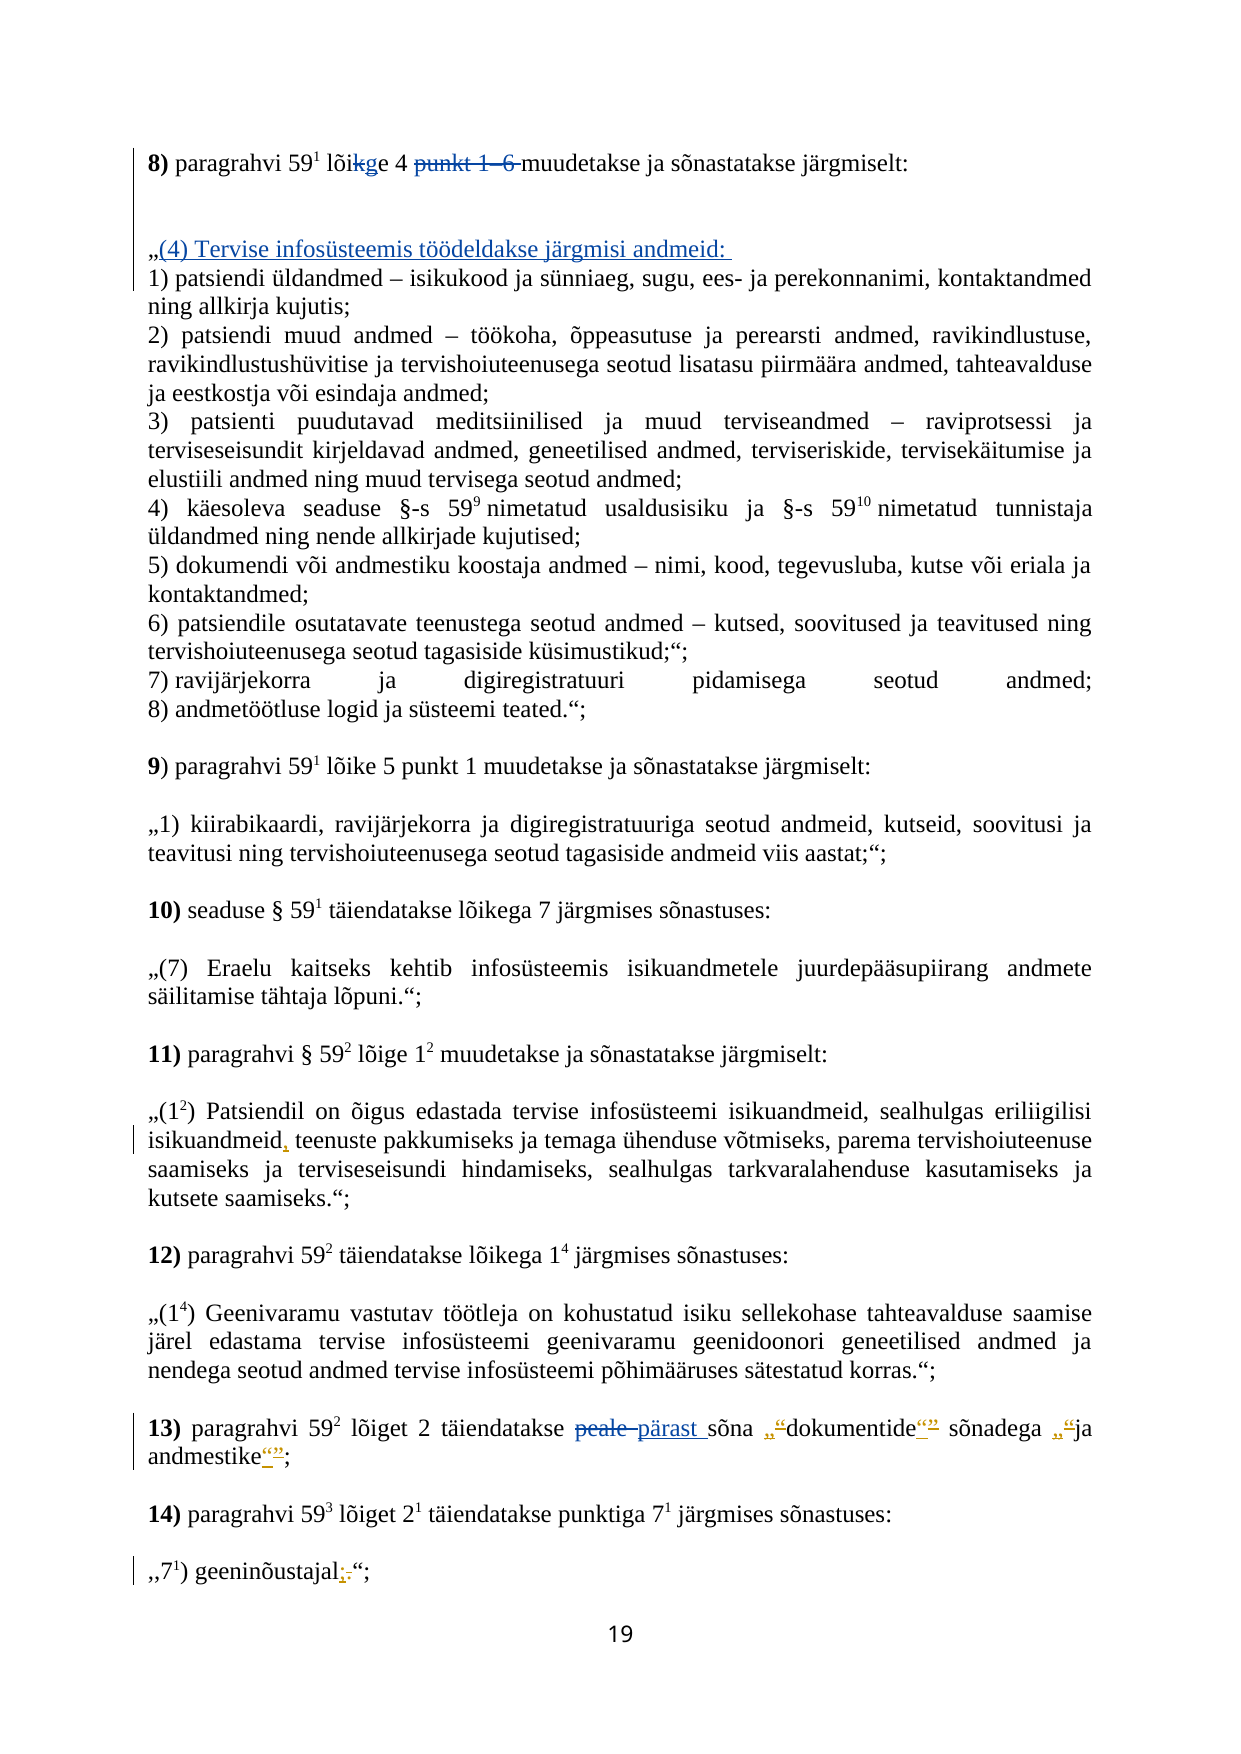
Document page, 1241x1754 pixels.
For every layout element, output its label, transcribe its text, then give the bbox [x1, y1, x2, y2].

text 9) paragrahvi 591 lõike 5 punkt 1 muudetakse ja sõnastatakse järgmiselt: [148, 751, 1093, 780]
text 13) paragrahvi 592 lõiget 2 täiendatakse sõna dokumentide sõnadega ja andmestike; [148, 1413, 1093, 1470]
text 2) patsiendi muud andmed – töökoha, õppeasutuse ja perearsti andmed, ravikindlustuse, ravikindlustushüvitise ja tervishoiuteenusega seotud lisatasu piirmäära andmed, tahteavalduse ja eestkostja või esindaja andmed; [148, 320, 1093, 406]
text 11) paragrahvi § 592 lõige 12 muudetakse ja sõnastatakse järgmiselt: [148, 1039, 1093, 1068]
text „(12) Patsiendil on õigus edastada tervise infosüsteemi isikuandmeid, sealhulgas eriliigilisi isikuandmeid teenuste pakkumiseks ja temaga ühenduse võtmiseks, parema tervishoiuteenuse saamiseks ja terviseseisundi hindamiseks, sealhulgas tarkvaralahenduse kasutamiseks ja kutsete saamiseks.“; [148, 1096, 1093, 1211]
text „(7) Eraelu kaitseks kehtib infosüsteemis isikuandmetele juurdepääsupiirang andmete säilitamise tähtaja lõpuni.“; [148, 953, 1093, 1010]
text 4) käesoleva seaduse §-s 599 nimetatud usaldusisiku ja §-s 5910 nimetatud tunnistaja üldandmed ning nende allkirjade kujutised; [148, 493, 1093, 550]
text 1) patsiendi üldandmed – isikukood ja sünniaeg, sugu, ees- ja perekonnanimi, kontaktandmed ning allkirja kujutis; [148, 263, 1093, 320]
text ,,71) geeninõustajal“; [148, 1556, 1093, 1585]
text „ [148, 205, 1093, 263]
text 7) ravijärjekorra ja digiregistratuuri pidamisega seotud andmed; 8) andmetöötluse logid ja süsteemi teated.“; [148, 665, 1093, 723]
text 5) dokumendi või andmestiku koostaja andmed – nimi, kood, tegevusluba, kutse või eriala ja kontaktandmed; [148, 550, 1093, 608]
text 8) paragrahvi 591 lõie 4 muudetakse ja sõnastatakse järgmiselt: [148, 148, 1093, 176]
text „(14) Geenivaramu vastutav töötleja on kohustatud isiku sellekohase tahteavalduse saamise järel edastama tervise infosüsteemi geenivaramu geenidoonori geneetilised andmed ja nendega seotud andmed tervise infosüsteemi põhimääruses sätestatud korras.“; [148, 1298, 1093, 1384]
text 10) seaduse § 591 täiendatakse lõikega 7 järgmises sõnastuses: [148, 895, 1093, 924]
text 12) paragrahvi 592 täiendatakse lõikega 14 järgmises sõnastuses: [148, 1240, 1093, 1269]
text 14) paragrahvi 593 lõiget 21 täiendatakse punktiga 71 järgmises sõnastuses: [148, 1499, 1093, 1528]
text 6) patsiendile osutatavate teenustega seotud andmed – kutsed, soovitused ja teavitused ning tervishoiuteenusega seotud tagasiside küsimustikud;“; [148, 608, 1093, 665]
text „1) kiirabikaardi, ravijärjekorra ja digiregistratuuriga seotud andmeid, kutseid, soovitusi ja teavitusi ning tervishoiuteenusega seotud tagasiside andmeid viis aastat;“; [148, 809, 1093, 866]
